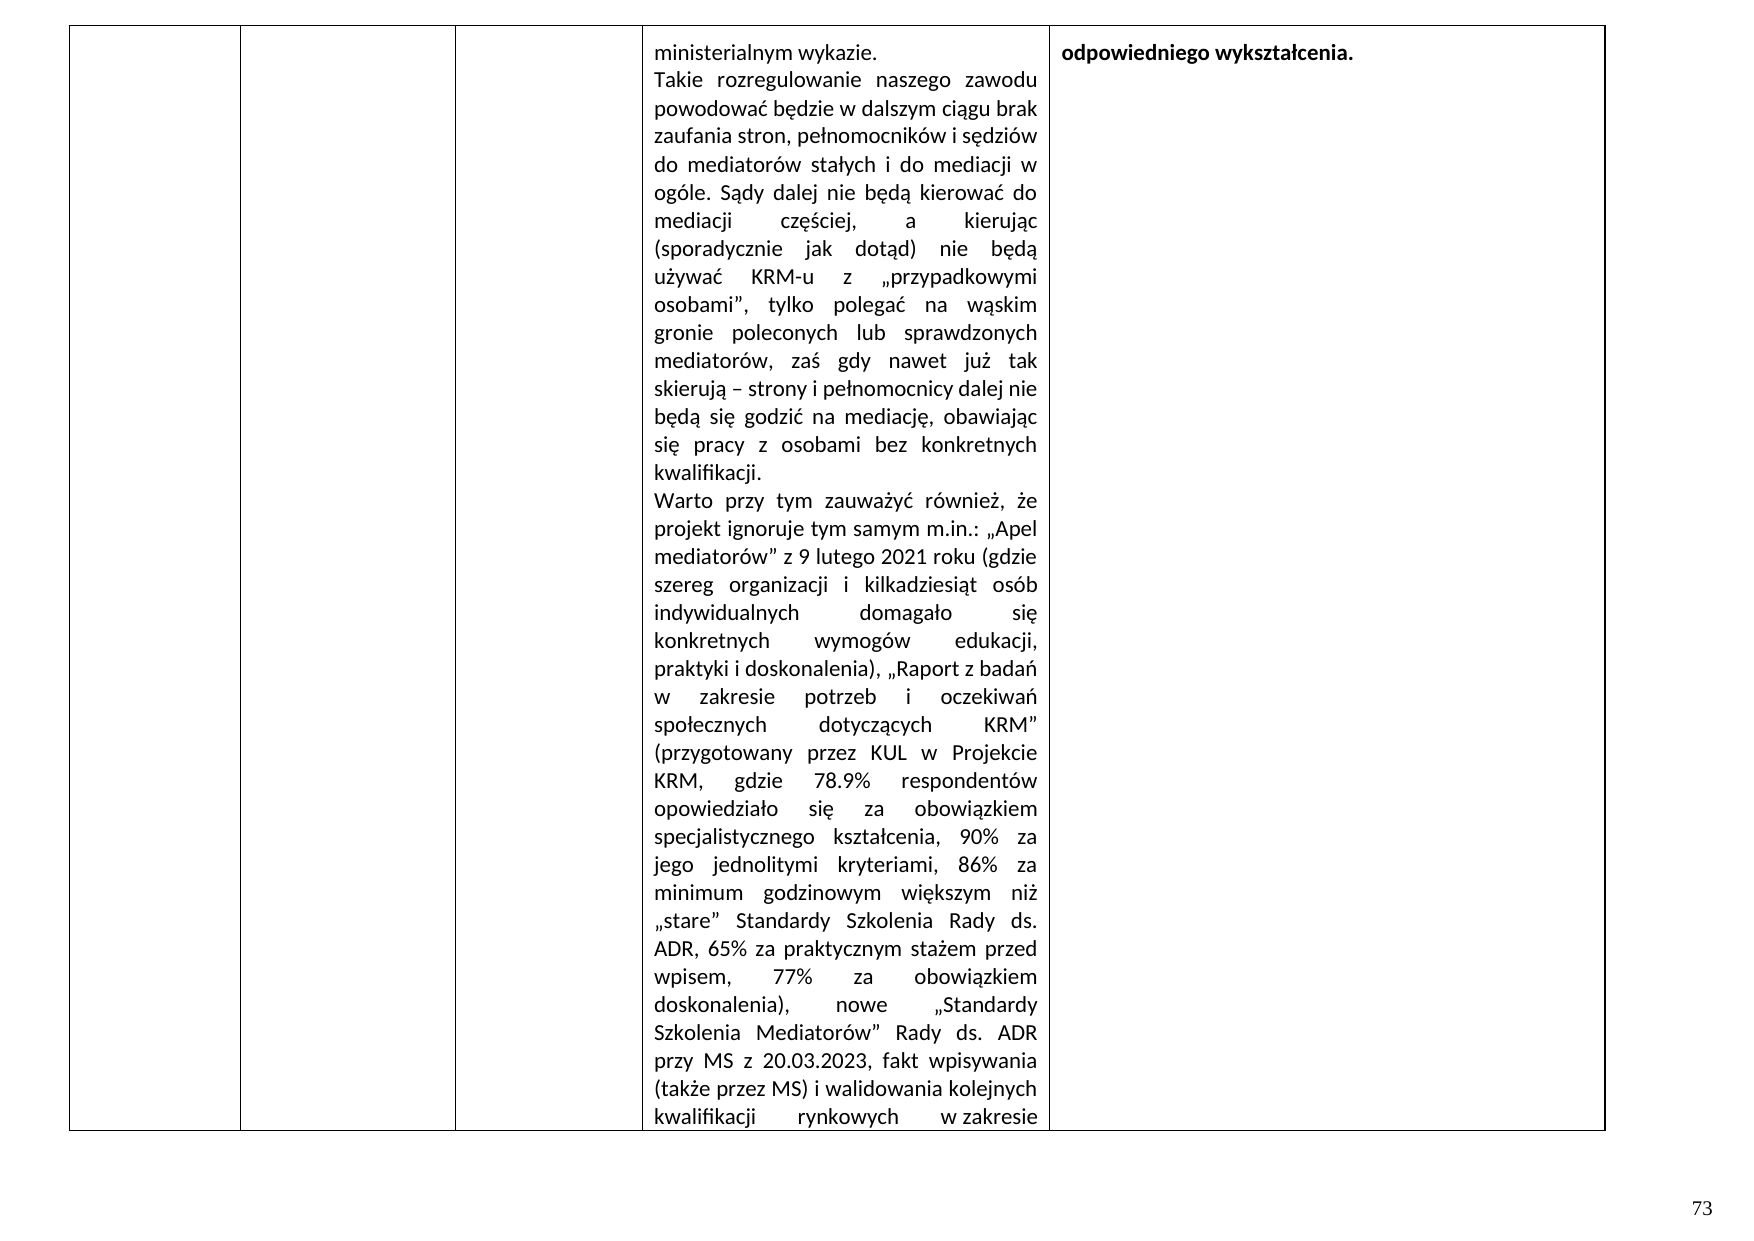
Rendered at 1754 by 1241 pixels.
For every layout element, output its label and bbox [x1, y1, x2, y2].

table_cell [70, 26, 240, 1130]
table_cell [456, 26, 642, 1130]
table_cell [1050, 26, 1604, 1130]
table_cell [241, 26, 455, 1130]
table_cell [643, 26, 1049, 1130]
